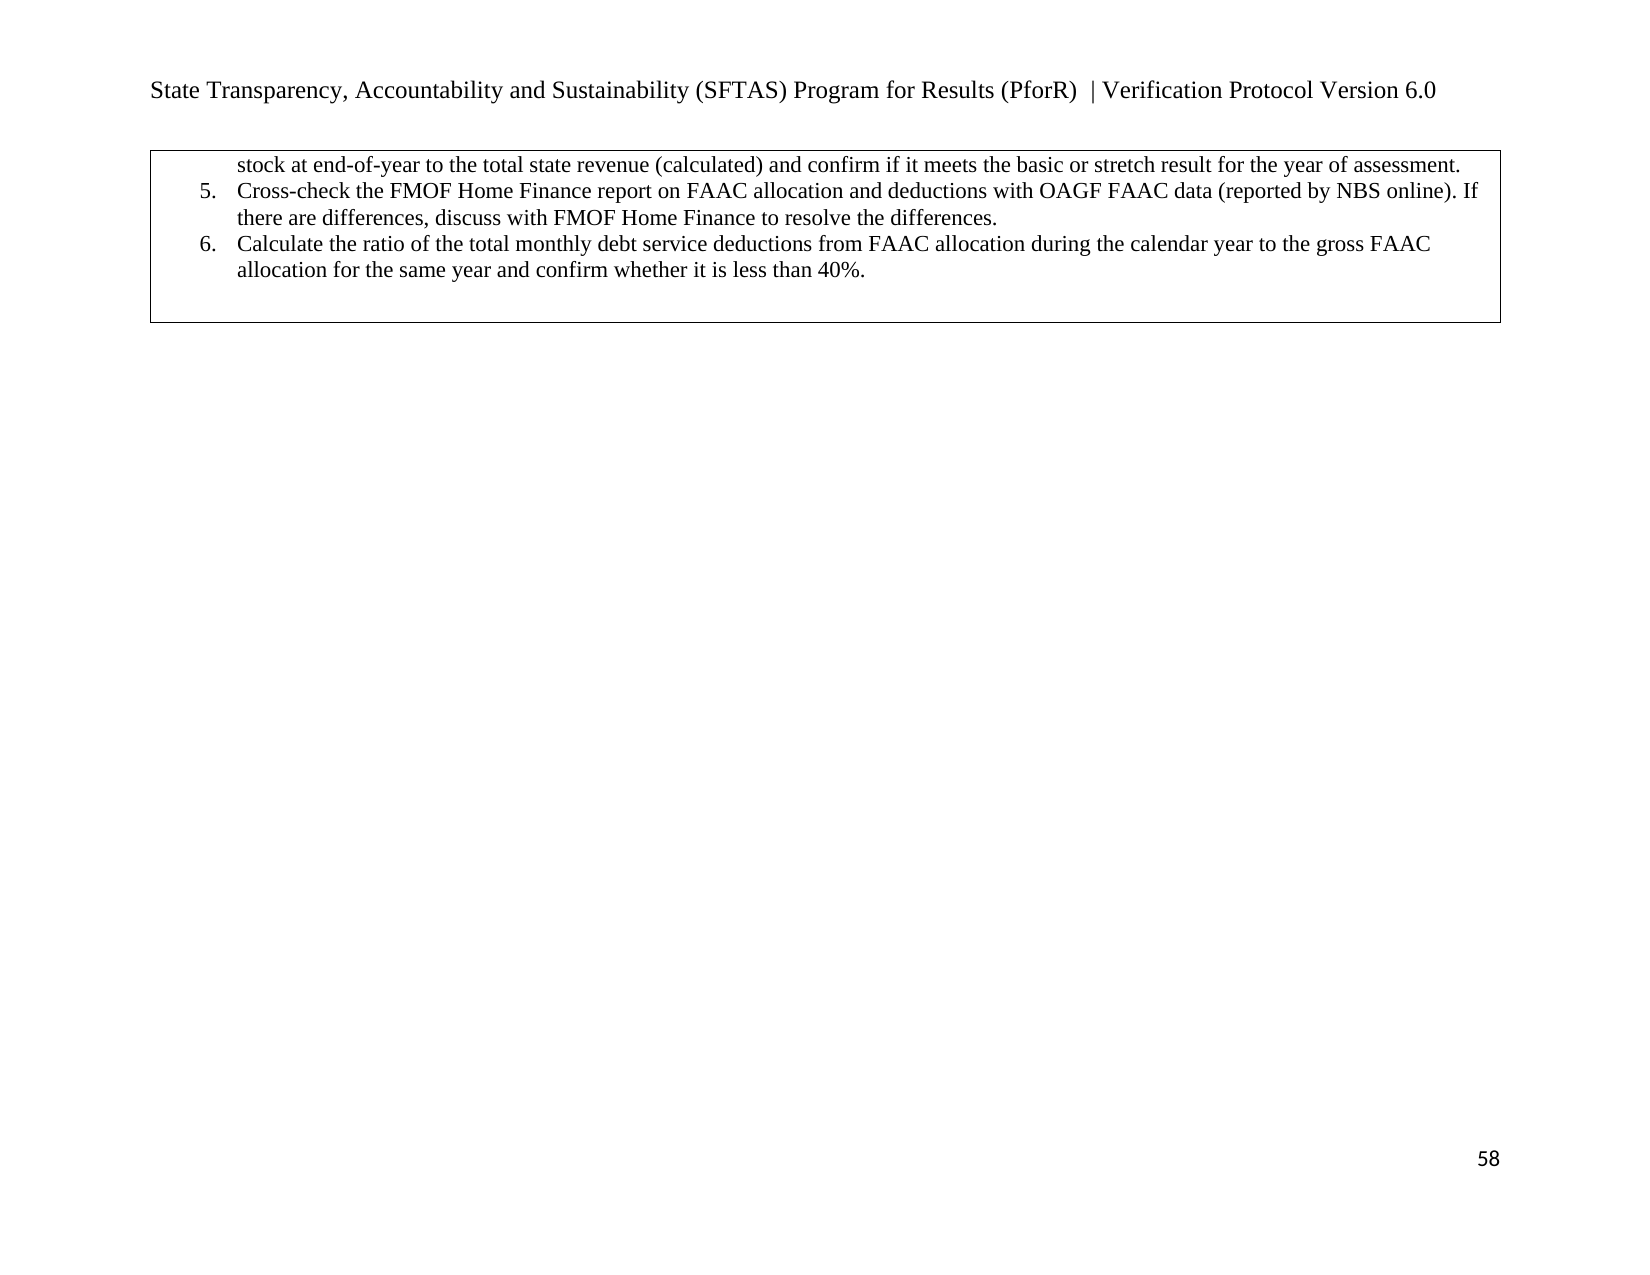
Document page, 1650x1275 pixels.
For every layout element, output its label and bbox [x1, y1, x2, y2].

table_cell [151, 151, 1500, 322]
